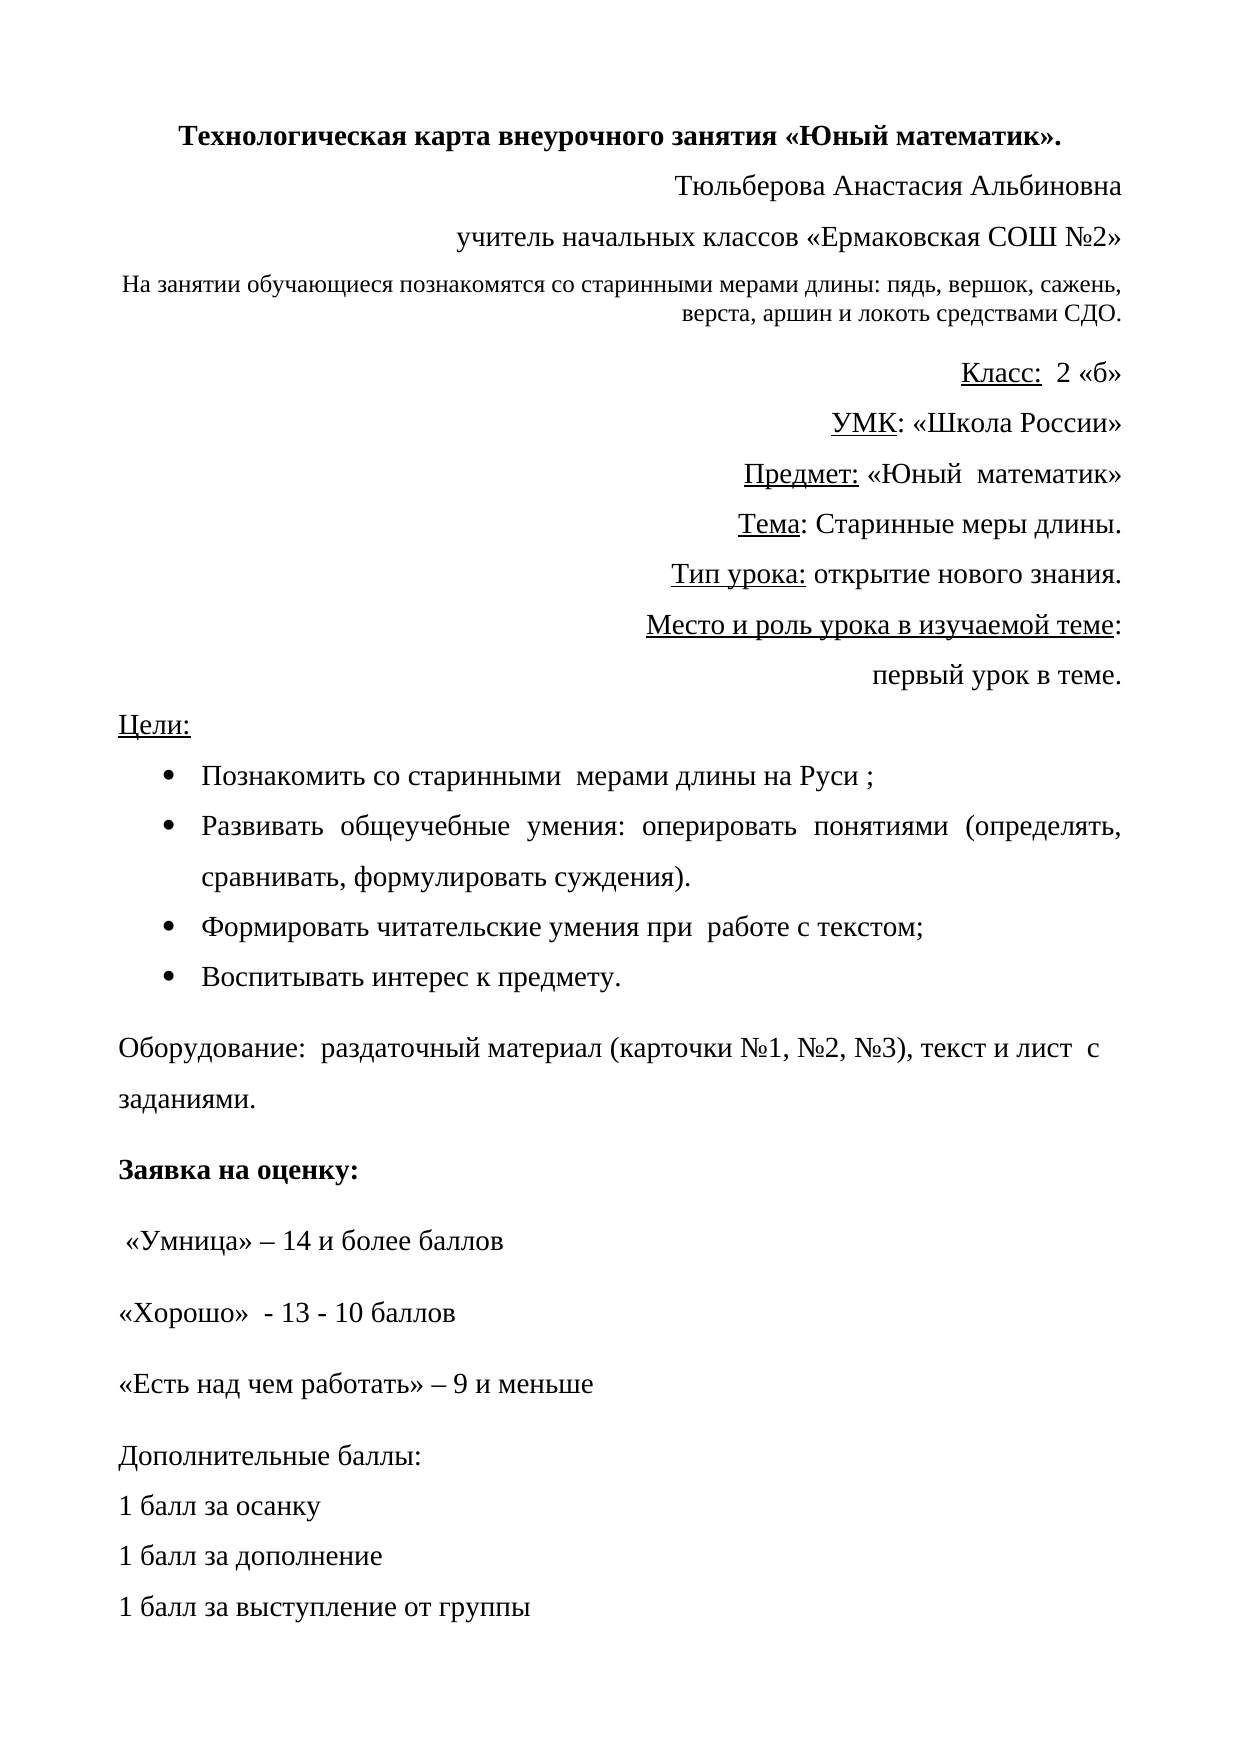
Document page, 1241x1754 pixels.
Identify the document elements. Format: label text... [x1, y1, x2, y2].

list Развивать общеучебные умения: оперировать понятиями (определять, сравнивать, формулировать суждения). [163, 808, 1122, 892]
text «Умница» – 14 и более баллов [118, 1223, 1122, 1257]
list Формировать читательские умения при работе с текстом; [163, 909, 1122, 943]
text «Есть над чем работать» – 9 и меньше [118, 1367, 1122, 1400]
list Познакомить со старинными мерами длины на Руси ; [163, 758, 1122, 791]
text УМК: «Школа России» [118, 406, 1122, 439]
text Класс: 2 «б» [118, 355, 1122, 389]
text На занятии обучающиеся познакомятся со старинными мерами длины: пядь, вершок, сажень, верста, аршин и локоть средствами СДО. [118, 269, 1122, 327]
text Заявка на оценку: [118, 1152, 1122, 1186]
text Цели: [118, 707, 1122, 741]
text Место и роль урока в изучаемой теме: [118, 607, 1122, 640]
text 1 балл за осанку [118, 1488, 1122, 1522]
text 1 балл за выступление от группы [118, 1589, 1122, 1622]
text Тема: Старинные меры длины. [118, 506, 1122, 540]
text Предмет: «Юный математик» [118, 456, 1122, 489]
text «Хорошо» - 13 - 10 баллов [118, 1295, 1122, 1329]
text Тип урока: открытие нового знания. [118, 557, 1122, 590]
list Воспитывать интерес к предмету. [163, 959, 1122, 993]
text Технологическая карта внеурочного занятия «Юный математик». [118, 118, 1122, 152]
text Дополнительные баллы: [118, 1438, 1122, 1471]
text учитель начальных классов «Ермаковская СОШ №2» [118, 219, 1122, 252]
text 1 балл за дополнение [118, 1538, 1122, 1572]
text Тюльберова Анастасия Альбиновна [118, 168, 1122, 202]
text первый урок в теме. [118, 657, 1122, 691]
text Оборудование: раздаточный материал (карточки №1, №2, №3), текст и лист с заданиями. [118, 1031, 1122, 1114]
